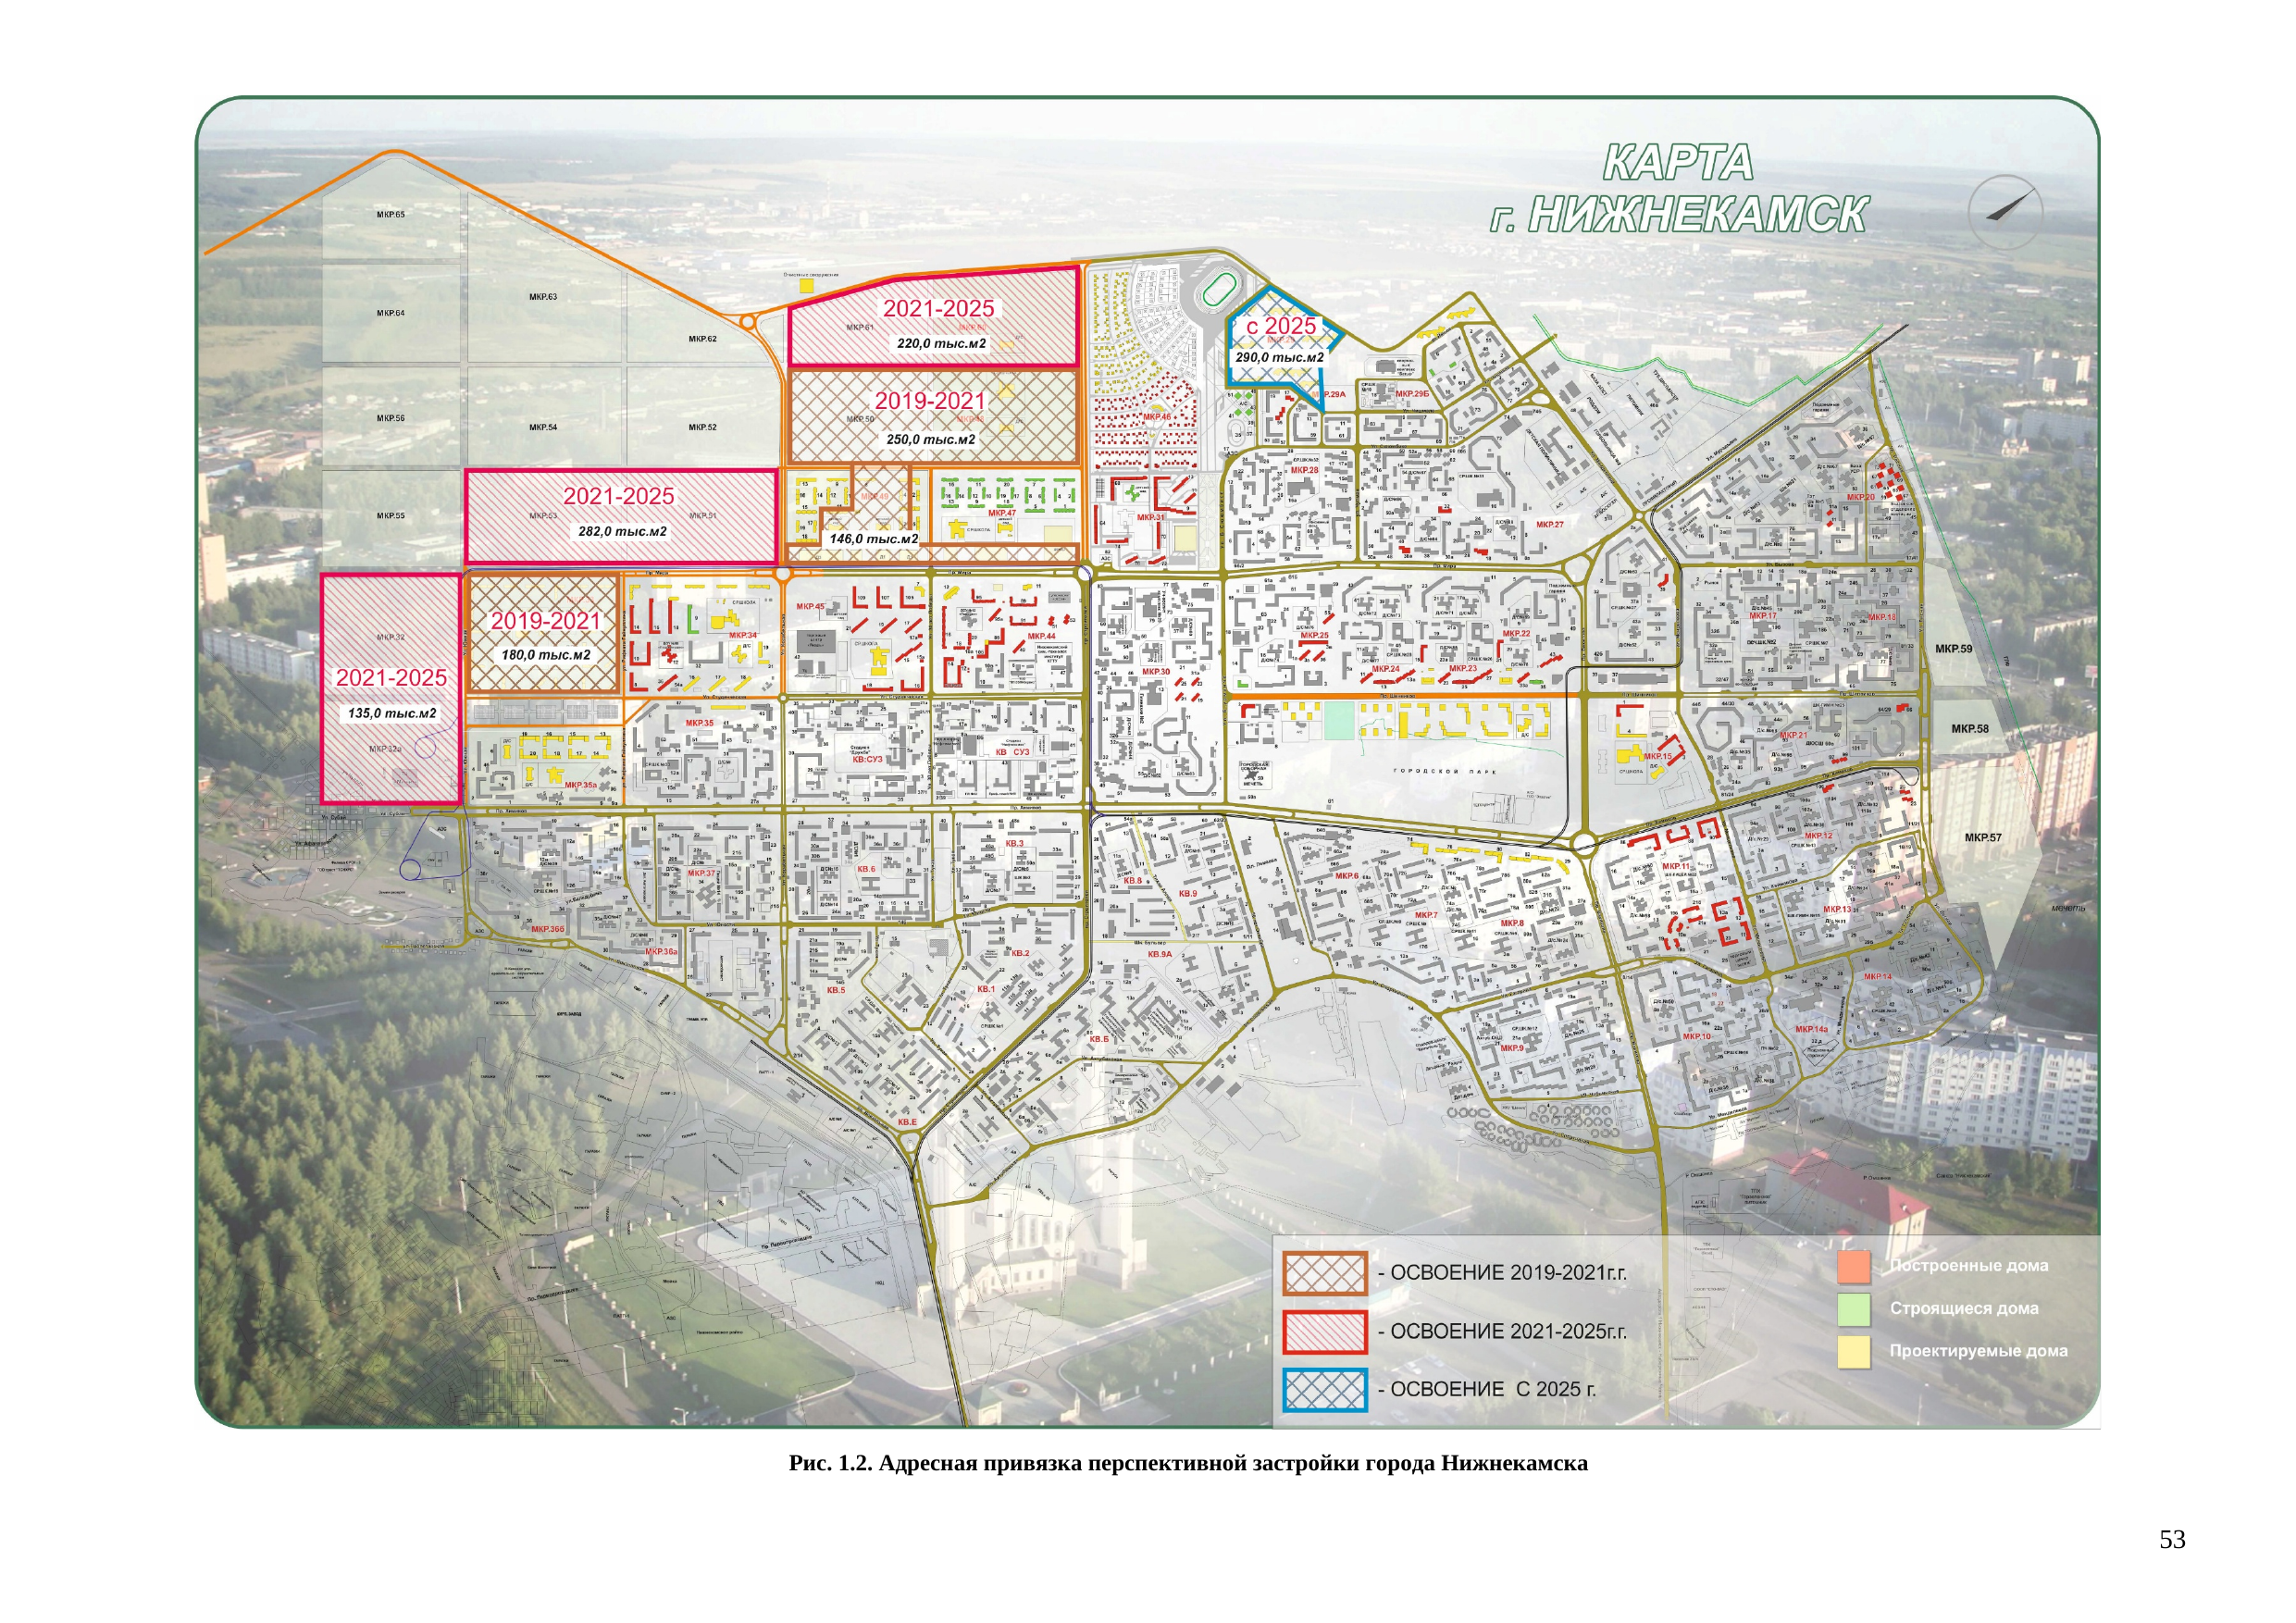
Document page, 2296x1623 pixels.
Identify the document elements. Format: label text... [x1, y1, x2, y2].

picture [194, 95, 2102, 1430]
